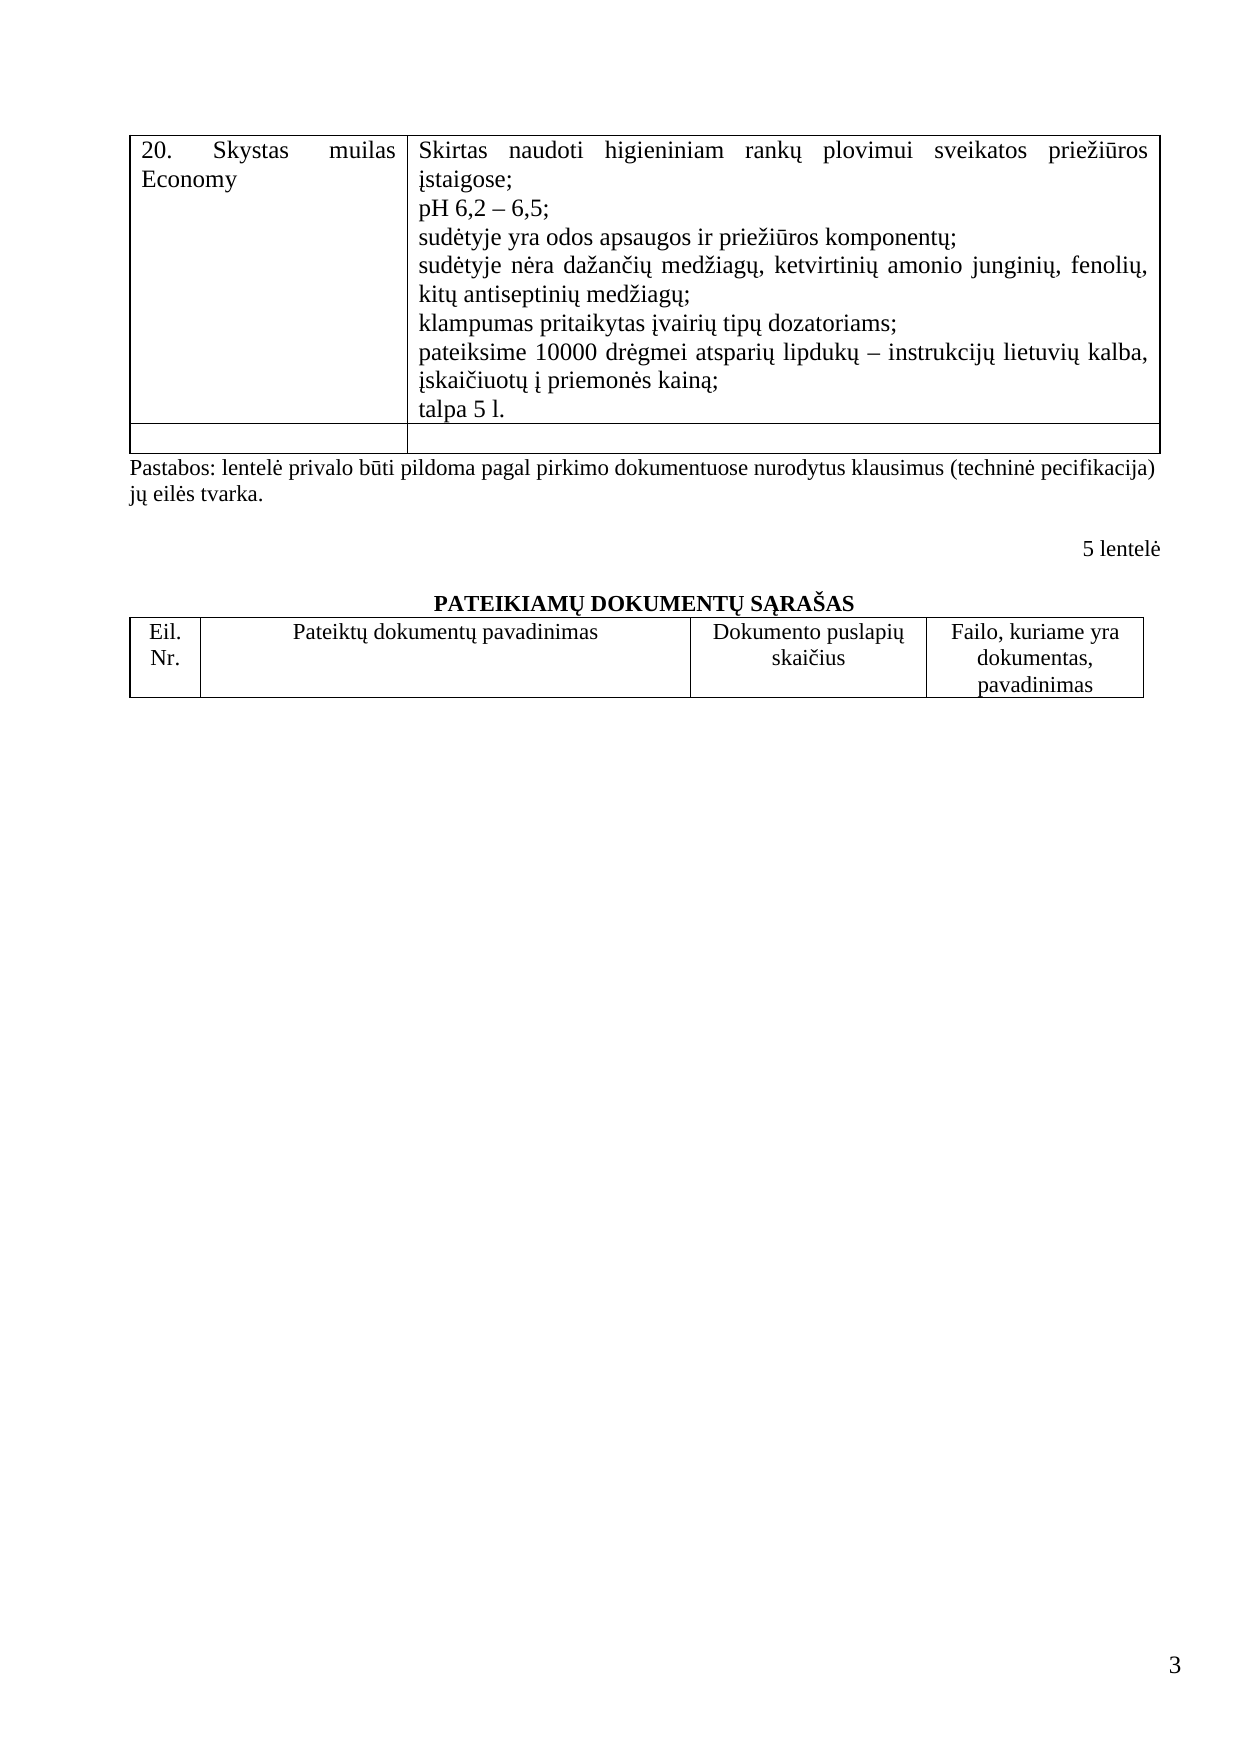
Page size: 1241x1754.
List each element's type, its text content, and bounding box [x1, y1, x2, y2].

table_header 4 lentelė SIŪLOMŲ PREKIŲ CHARAKTERISTIKŲ ATITIKIMAS REIKALAUJAMOMS Pastabos: lentelė privalo būti pildoma pagal pirkimo dokumentuose nurodytus klausimus (techninė pecifikacija) jų eilės tvarka. 5 lentelė PATEIKIAMŲ DOKUMENTŲ SĄRAŠAS Pardavimų vadybininkė Melanija Ignatavičiūtė [118, 135, 1170, 698]
